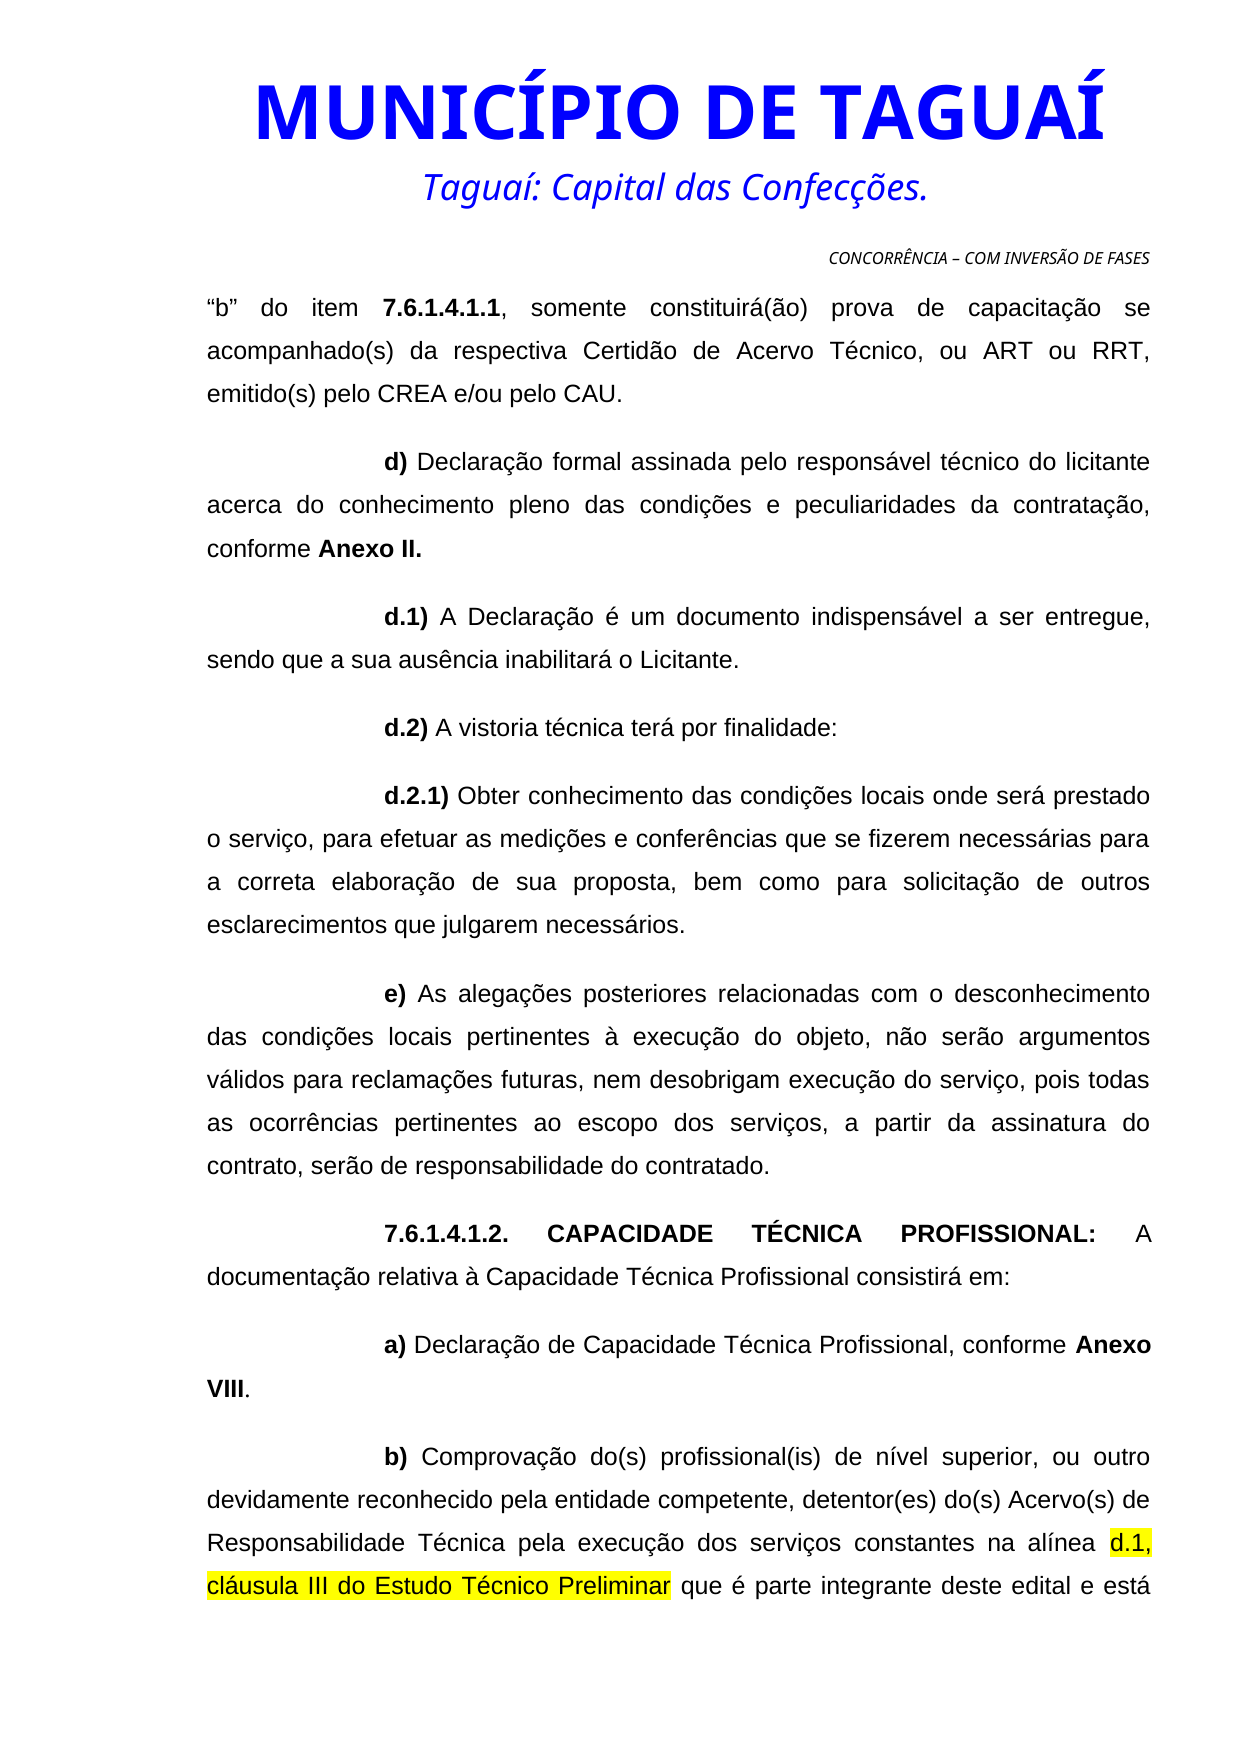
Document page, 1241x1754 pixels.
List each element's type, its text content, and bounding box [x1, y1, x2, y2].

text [207, 1442, 1152, 1600]
text e) As alegações posteriores relacionadas com o desconhecimento das condições locais pertinentes à execução do objeto, não serão argumentos válidos para reclamações futuras, nem desobrigam execução do serviço, pois todas as ocorrências pertinentes ao escopo dos serviços, a partir da assinatura do contrato, serão de responsabilidade do contratado. [207, 979, 1152, 1180]
text 7.6.1.4.1.2. CAPACIDADE TÉCNICA PROFISSIONAL: A documentação relativa à Capacidade Técnica Profissional consistirá em: [207, 1219, 1152, 1291]
text d) Declaração formal assinada pelo responsável técnico do licitante acerca do conhecimento pleno das condições e peculiaridades da contratação, conforme Anexo II. [207, 447, 1152, 562]
text a) Declaração de Capacidade Técnica Profissional, conforme Anexo VIII. [207, 1331, 1152, 1402]
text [207, 293, 1152, 408]
text d.2.1) Obter conhecimento das condições locais onde será prestado o serviço, para efetuar as medições e conferências que se fizerem necessárias para a correta elaboração de sua proposta, bem como para solicitação de outros esclarecimentos que julgarem necessários. [207, 781, 1152, 939]
text d.2) A vistoria técnica terá por finalidade: [207, 713, 1152, 742]
text d.1) A Declaração é um documento indispensável a ser entregue, sendo que a sua ausência inabilitará o Licitante. [207, 602, 1152, 674]
